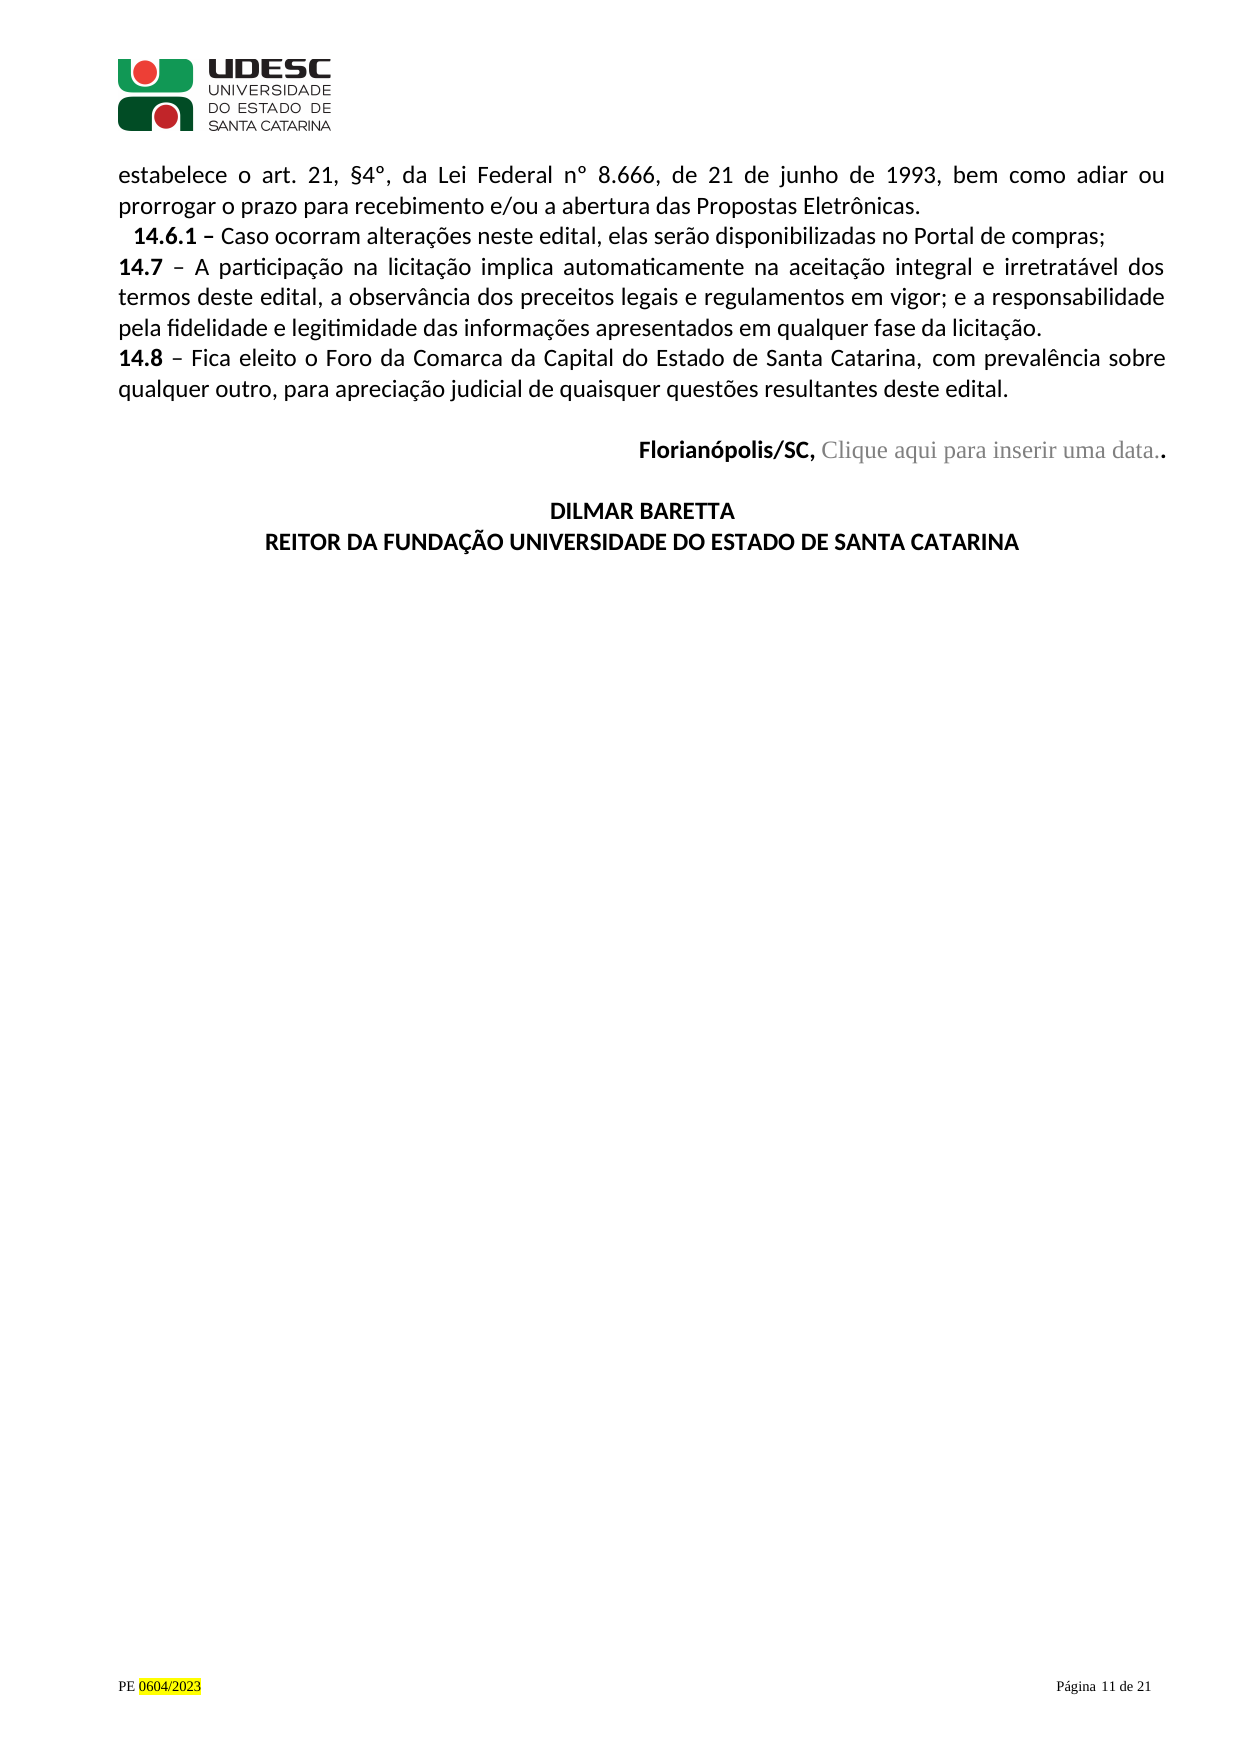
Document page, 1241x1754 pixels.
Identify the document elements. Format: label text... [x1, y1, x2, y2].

text 14.6.1 – Caso ocorram alterações neste edital, elas serão disponibilizadas no Portal de compras; [118, 220, 1166, 251]
text 14.8 – Fica eleito o Foro da Comarca da Capital do Estado de Santa Catarina, com prevalência sobre qualquer outro, para apreciação judicial de quaisquer questões resultantes deste edital. [118, 342, 1166, 403]
picture [118, 59, 331, 131]
text REITOR DA FUNDAÇÃO UNIVERSIDADE DO ESTADO DE SANTA CATARINA [118, 526, 1166, 556]
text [118, 159, 1166, 220]
text , . [118, 434, 1166, 464]
subtitle DILMAR BARETTA [118, 495, 1166, 526]
text 14.7 – A participação na licitação implica automaticamente na aceitação integral e irretratável dos termos deste edital, a observância dos preceitos legais e regulamentos em vigor; e a responsabilidade pela fidelidade e legitimidade das informações apresentados em qualquer fase da licitação. [118, 251, 1166, 342]
